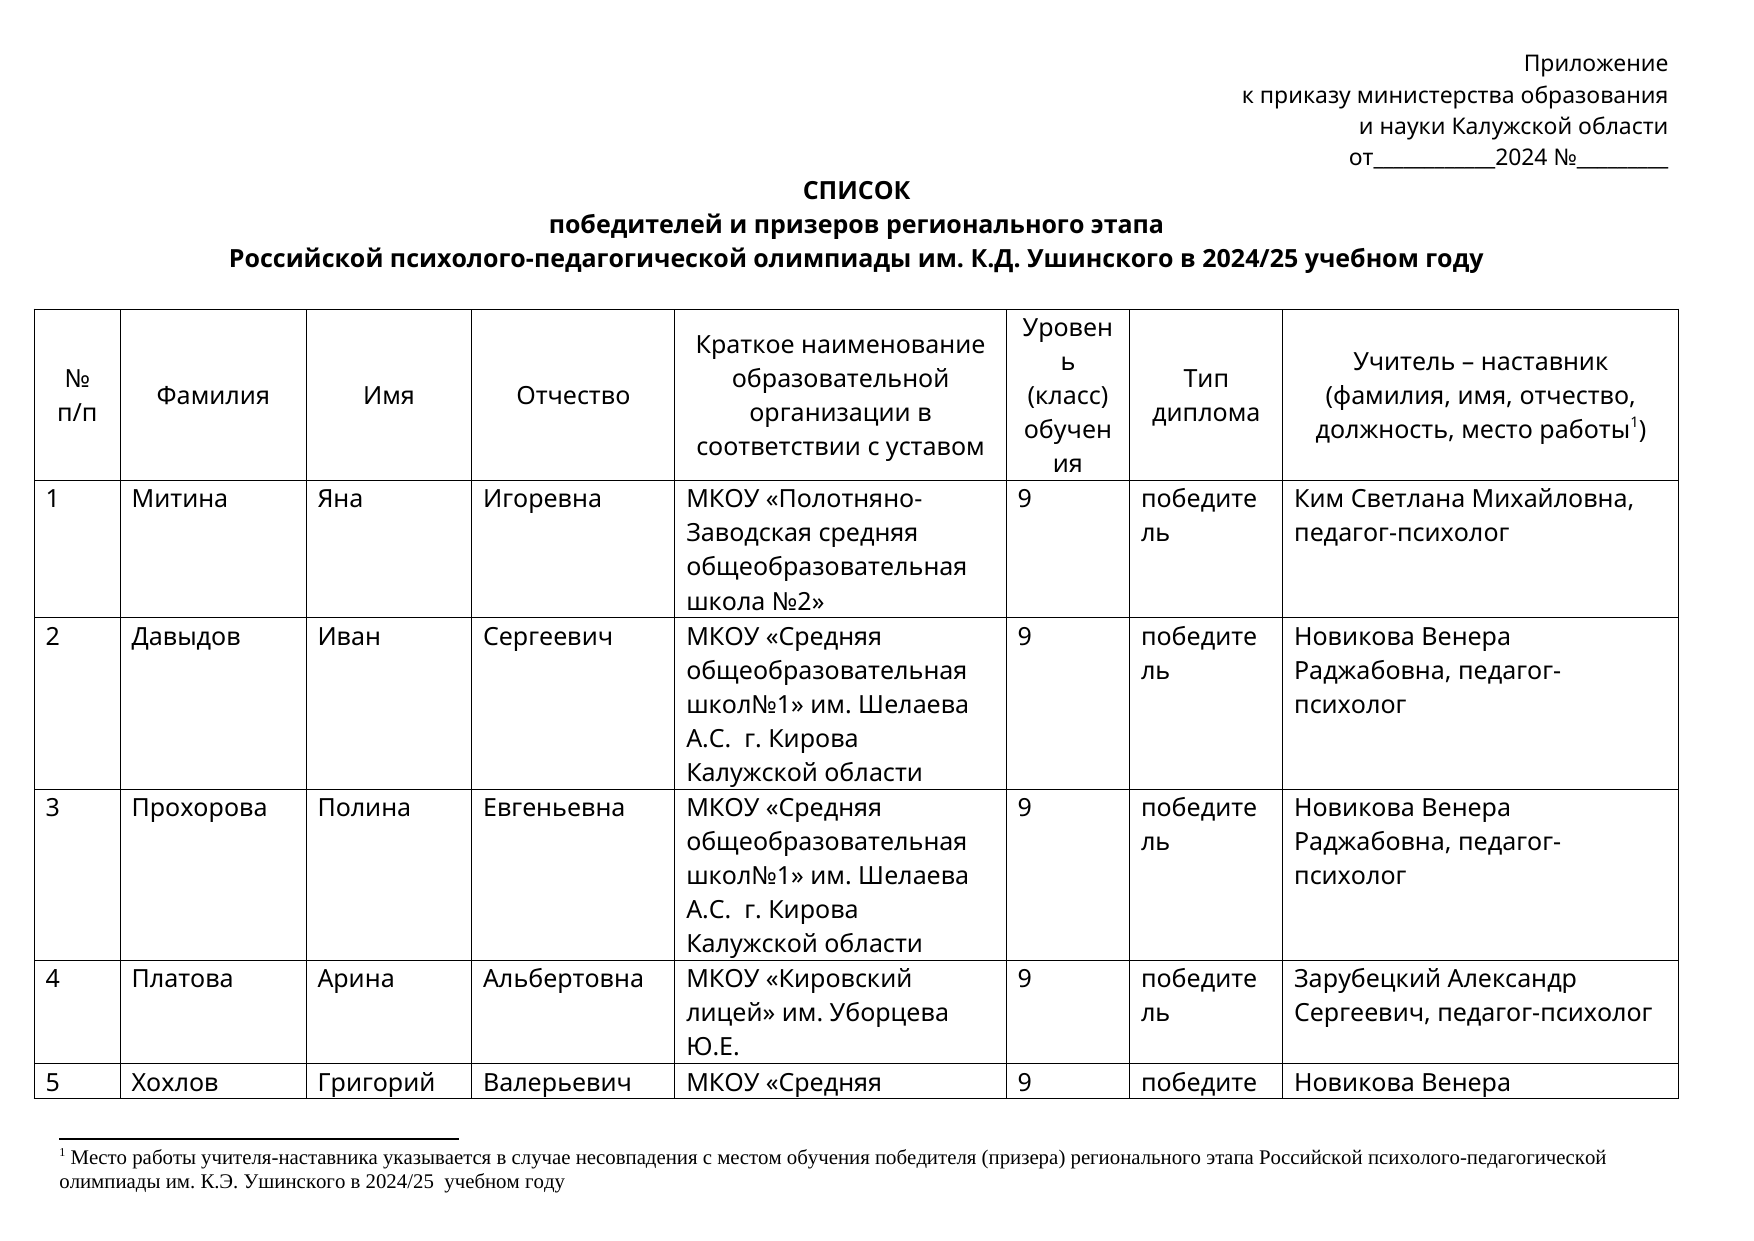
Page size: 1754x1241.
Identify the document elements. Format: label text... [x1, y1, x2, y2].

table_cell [675, 1064, 1006, 1098]
table_header Краткое наименование образовательной организации в соответствии с уставом [675, 310, 1006, 480]
table_cell Евгеньевна [472, 790, 674, 960]
table_cell 9 [1007, 1064, 1129, 1098]
table_cell 5 [35, 1064, 120, 1098]
table_cell Хохлов [121, 1064, 306, 1098]
table_cell 2 [35, 618, 120, 788]
table_cell Зарубецкий Александр Сергеевич, педагог-психолог [1283, 961, 1678, 1063]
table_cell Ким Светлана Михайловна, педагог-психолог [1283, 481, 1678, 617]
table_cell МКОУ «Средняя общеобразовательная школ№1» им. Шелаева А.С. г. Кирова Калужской области [675, 618, 1006, 788]
table_cell 4 [35, 961, 120, 1063]
table_cell 9 [1007, 790, 1129, 960]
text победителей и призеров регионального этапа [59, 206, 1654, 240]
table_header Имя [307, 310, 471, 480]
table_cell Валерьевич [472, 1064, 674, 1098]
table_cell 9 [1007, 618, 1129, 788]
table_cell МКОУ «Полотняно-Заводская средняя общеобразовательная школа №2» [675, 481, 1006, 617]
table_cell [1283, 1064, 1678, 1098]
table_header Уровень (класс) обучения [1007, 310, 1129, 480]
table_cell победитель [1130, 790, 1282, 960]
table_cell 1 [35, 481, 120, 617]
text и науки Калужской области [59, 110, 1668, 141]
text от____________2024 №_________ [59, 141, 1668, 172]
table_cell 3 [35, 790, 120, 960]
table_cell победитель [1130, 961, 1282, 1063]
table_cell победитель [1130, 1064, 1282, 1098]
table_cell 9 [1007, 481, 1129, 617]
table_cell Давыдов [121, 618, 306, 788]
table_cell Арина [307, 961, 471, 1063]
text СПИСОК [59, 172, 1654, 206]
table_header Отчество [472, 310, 674, 480]
text Приложение [59, 47, 1668, 78]
table_cell победитель [1130, 618, 1282, 788]
table_cell Платова [121, 961, 306, 1063]
table_header № п/п [35, 310, 120, 480]
table_cell 9 [1007, 961, 1129, 1063]
table_cell Иван [307, 618, 471, 788]
text к приказу министерства образования [59, 78, 1668, 110]
table_cell МКОУ «Средняя общеобразовательная школ№1» им. Шелаева А.С. г. Кирова Калужской области [675, 790, 1006, 960]
table_header Фамилия [121, 310, 306, 480]
table_cell Альбертовна [472, 961, 674, 1063]
text Российской психолого-педагогической олимпиады им. К.Д. Ушинского в 2024/25 учебном году [59, 240, 1654, 274]
table_cell Новикова Венера Раджабовна, педагог-психолог [1283, 618, 1678, 788]
table_header Тип диплома [1130, 310, 1282, 480]
table_cell Митина [121, 481, 306, 617]
table_cell Полина [307, 790, 471, 960]
table_cell МКОУ «Кировский лицей» им. Уборцева Ю.Е. [675, 961, 1006, 1063]
table_cell Григорий [307, 1064, 471, 1098]
table_cell Прохорова [121, 790, 306, 960]
table_cell Игоревна [472, 481, 674, 617]
table_cell Новикова Венера Раджабовна, педагог-психолог [1283, 790, 1678, 960]
table_cell победитель [1130, 481, 1282, 617]
table_cell Яна [307, 481, 471, 617]
table_header Учитель – наставник (фамилия, имя, отчество, должность, место работы) [1283, 310, 1678, 480]
table_cell Сергеевич [472, 618, 674, 788]
